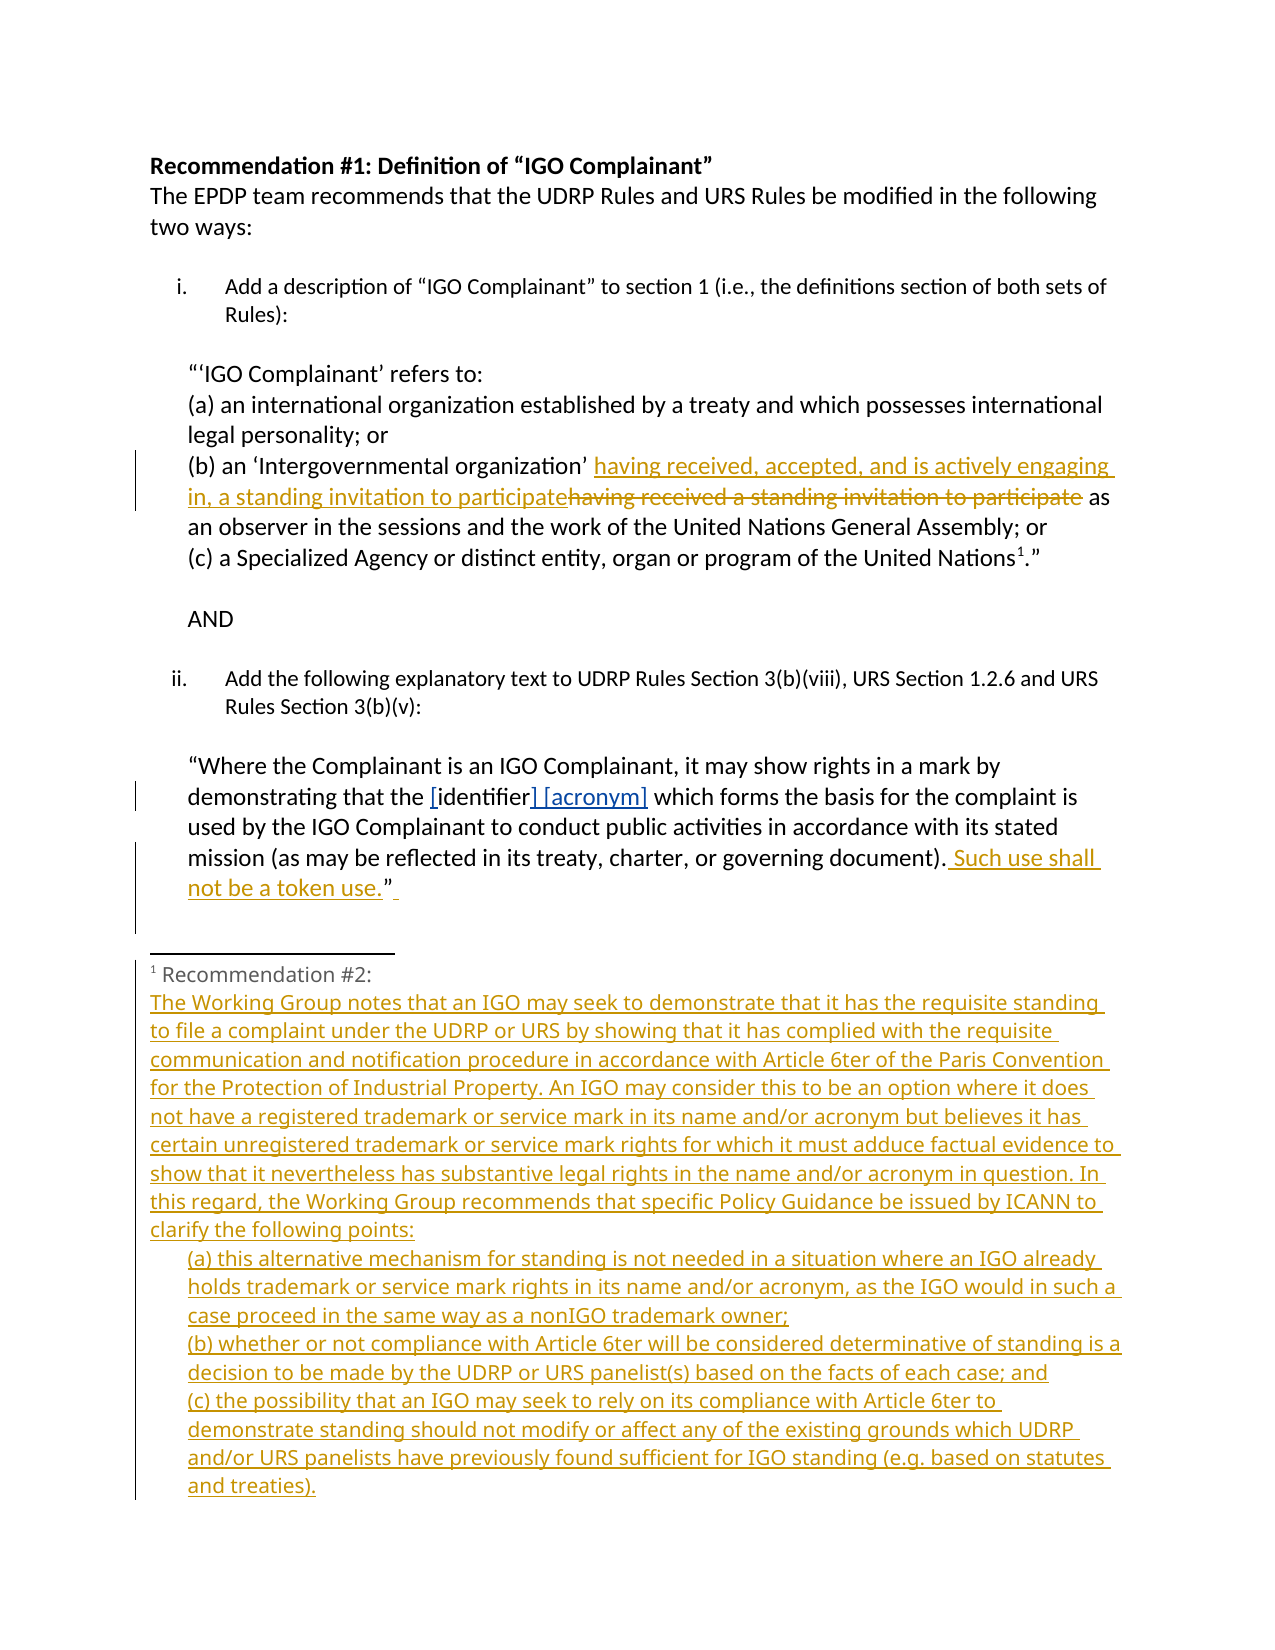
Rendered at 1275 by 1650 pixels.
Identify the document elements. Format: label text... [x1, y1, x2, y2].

text “‘IGO Complainant’ refers to: [187, 359, 1125, 389]
list Add a description of “IGO Complainant” to section 1 (i.e., the definitions section of both sets of Rules): [187, 272, 1125, 328]
text Recommendation #1: Definition of “IGO Complainant” [150, 150, 1125, 181]
text (c) a Specialized Agency or distinct entity, organ or program of the United Nations.” [187, 542, 1125, 572]
text (a) an international organization established by a treaty and which possesses international legal personality; or [187, 389, 1125, 450]
text “Where the Complainant is an IGO Complainant, it may show rights in a mark by demonstrating that the identifier which forms the basis for the complaint is used by the IGO Complainant to conduct public activities in accordance with its stated mission (as may be reflected in its treaty, charter, or governing document).” [187, 750, 1125, 903]
text AND [187, 603, 1125, 633]
text The EPDP team recommends that the UDRP Rules and URS Rules be modified in the following two ways: [150, 181, 1125, 242]
text (b) an ‘Intergovernmental organization’ as an observer in the sessions and the work of the United Nations General Assembly; or [187, 450, 1125, 542]
list Add the following explanatory text to UDRP Rules Section 3(b)(viii), URS Section 1.2.6 and URS Rules Section 3(b)(v): [187, 664, 1125, 720]
